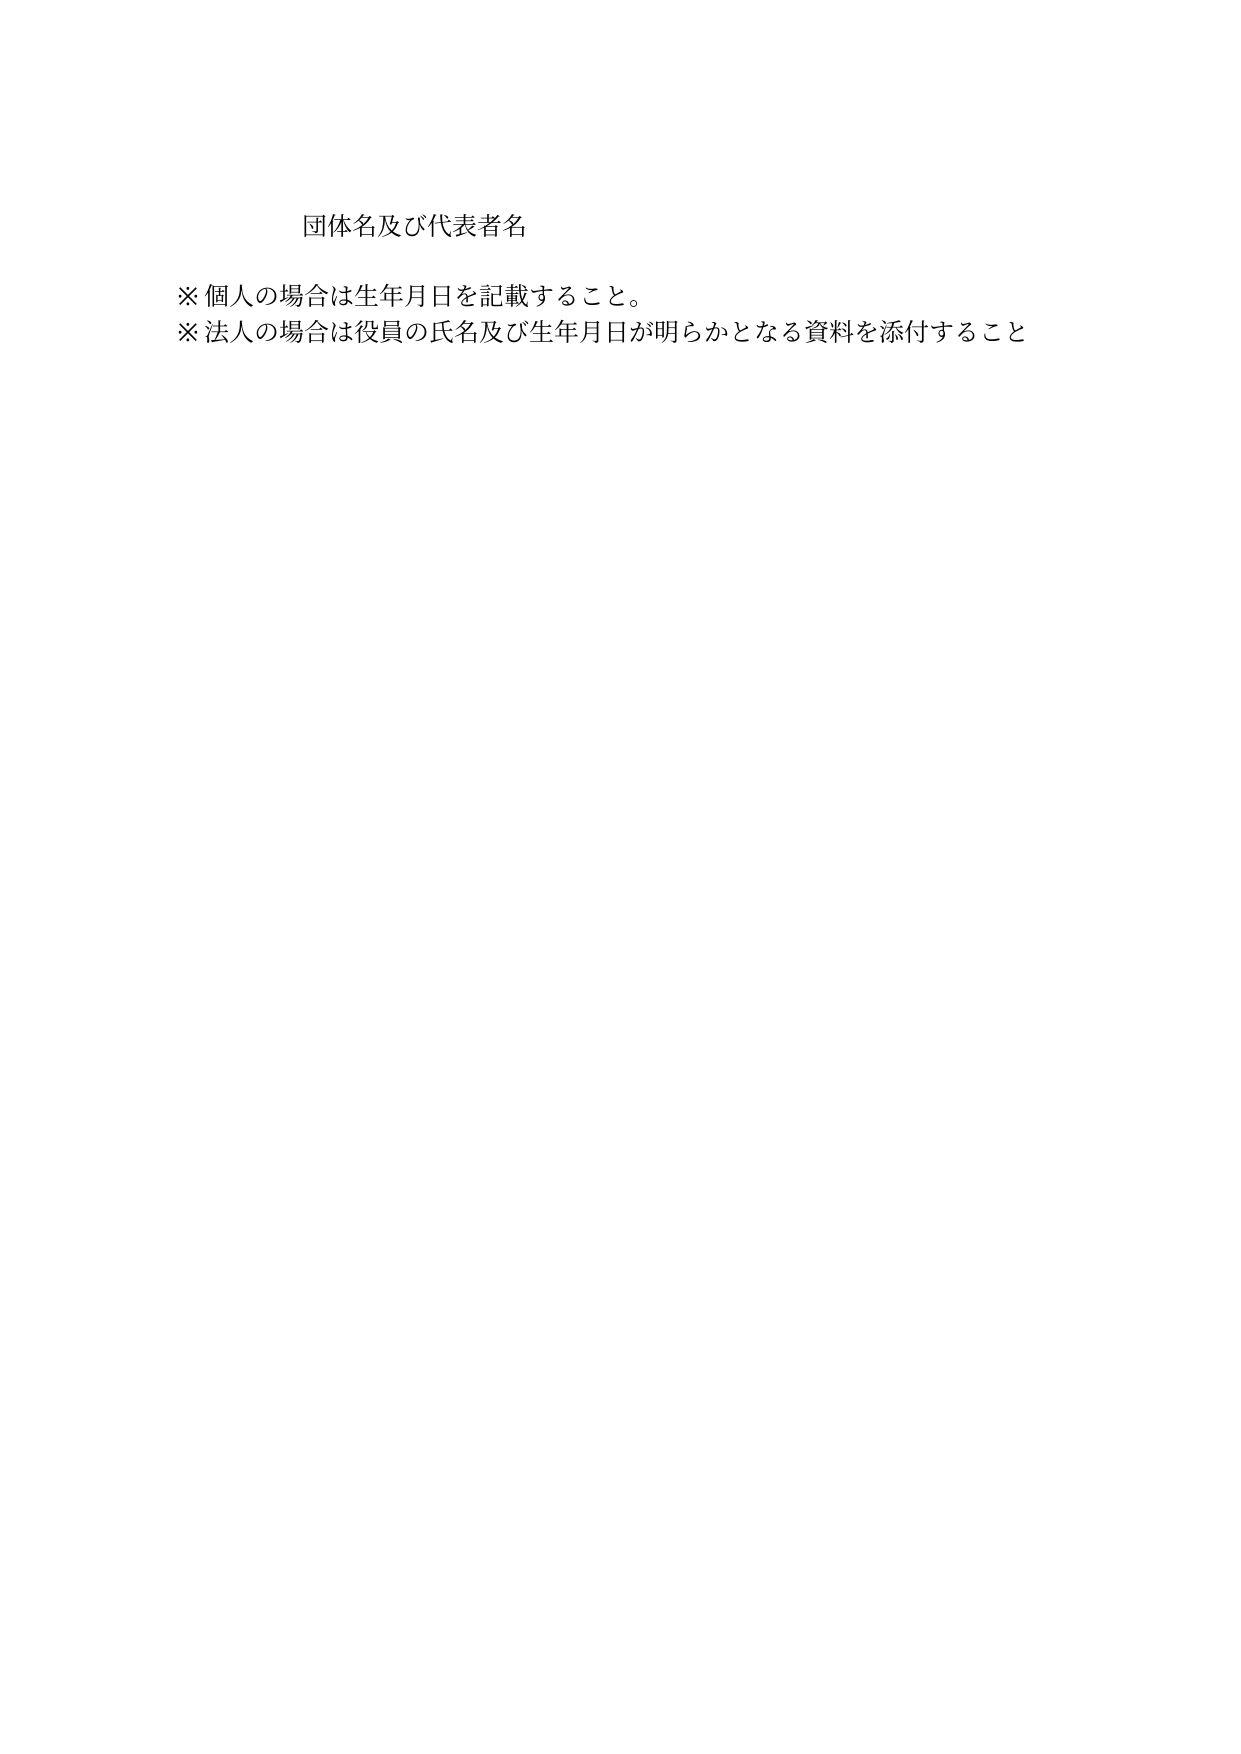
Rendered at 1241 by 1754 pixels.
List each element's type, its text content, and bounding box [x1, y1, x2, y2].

text ※ 法人の場合は役員の氏名及び生年月日が明らかとなる資料を添付すること [177, 313, 1063, 349]
text ※ 個人の場合は生年月日を記載すること。 [177, 277, 1063, 313]
text 団体名及び代表者名 [177, 207, 1063, 243]
